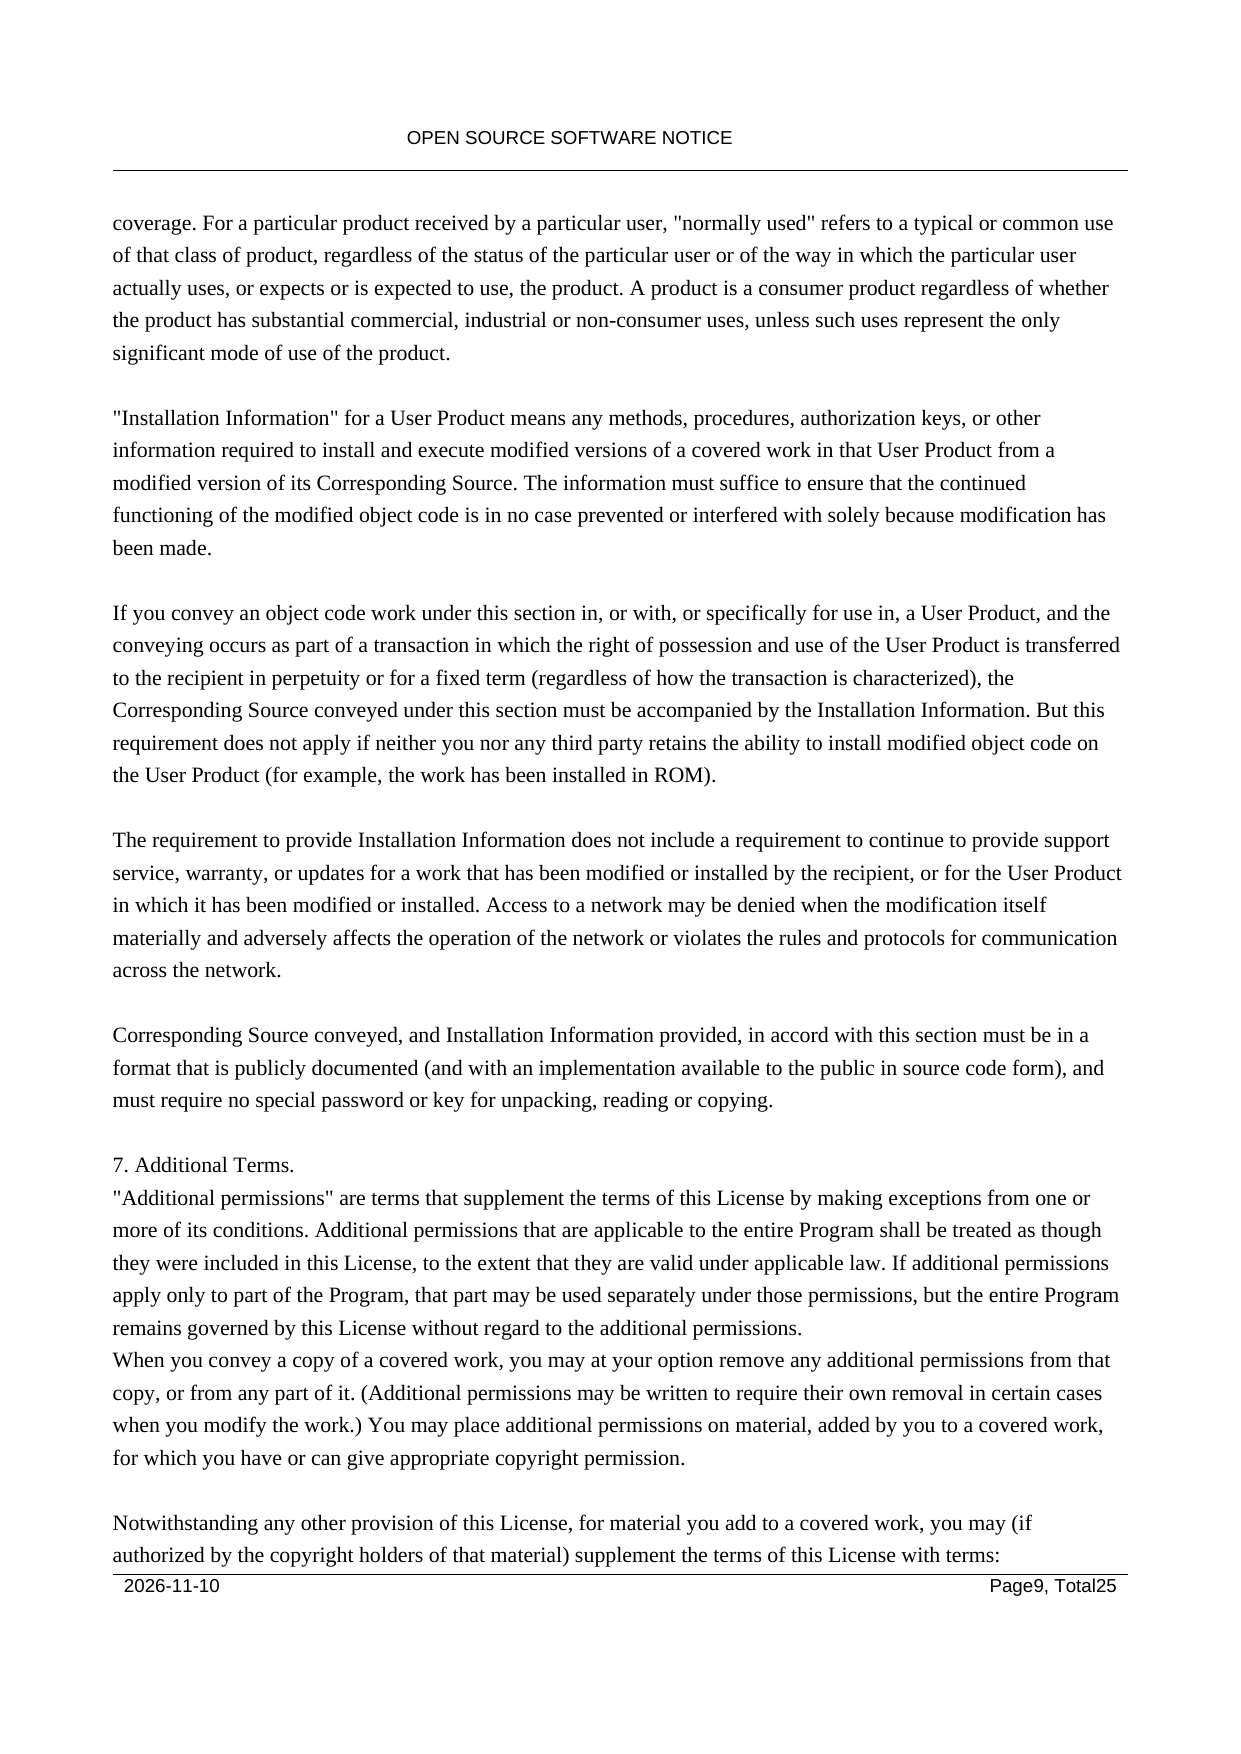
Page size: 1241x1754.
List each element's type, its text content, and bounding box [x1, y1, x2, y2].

text "Installation Information" for a User Product means any methods, procedures, authorization keys, or other information required to install and execute modified versions of a covered work in that User Product from a modified version of its Corresponding Source. The information must suffice to ensure that the continued functioning of the modified object code is in no case prevented or interfered with solely because modification has been made. [112, 401, 1128, 564]
text Corresponding Source conveyed, and Installation Information provided, in accord with this section must be in a format that is publicly documented (and with an implementation available to the public in source code form), and must require no special password or key for unpacking, reading or copying. [112, 1019, 1128, 1116]
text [112, 206, 1128, 369]
text The requirement to provide Installation Information does not include a requirement to continue to provide support service, warranty, or updates for a work that has been modified or installed by the recipient, or for the User Product in which it has been modified or installed. Access to a network may be denied when the modification itself materially and adversely affects the operation of the network or violates the rules and protocols for communication across the network. [112, 824, 1128, 986]
text 7. Additional Terms. [112, 1149, 1128, 1181]
text When you convey a copy of a covered work, you may at your option remove any additional permissions from that copy, or from any part of it. (Additional permissions may be written to require their own removal in certain cases when you modify the work.) You may place additional permissions on material, added by you to a covered work, for which you have or can give appropriate copyright permission. [112, 1344, 1128, 1474]
text Notwithstanding any other provision of this License, for material you add to a covered work, you may (if authorized by the copyright holders of that material) supplement the terms of this License with terms: [112, 1506, 1128, 1571]
text If you convey an object code work under this section in, or with, or specifically for use in, a User Product, and the conveying occurs as part of a transaction in which the right of possession and use of the User Product is transferred to the recipient in perpetuity or for a fixed term (regardless of how the transaction is characterized), the Corresponding Source conveyed under this section must be accompanied by the Installation Information. But this requirement does not apply if neither you nor any third party retains the ability to install modified object code on the User Product (for example, the work has been installed in ROM). [112, 596, 1128, 791]
text "Additional permissions" are terms that supplement the terms of this License by making exceptions from one or more of its conditions. Additional permissions that are applicable to the entire Program shall be treated as though they were included in this License, to the extent that they are valid under applicable law. If additional permissions apply only to part of the Program, that part may be used separately under those permissions, but the entire Program remains governed by this License without regard to the additional permissions. [112, 1181, 1128, 1344]
